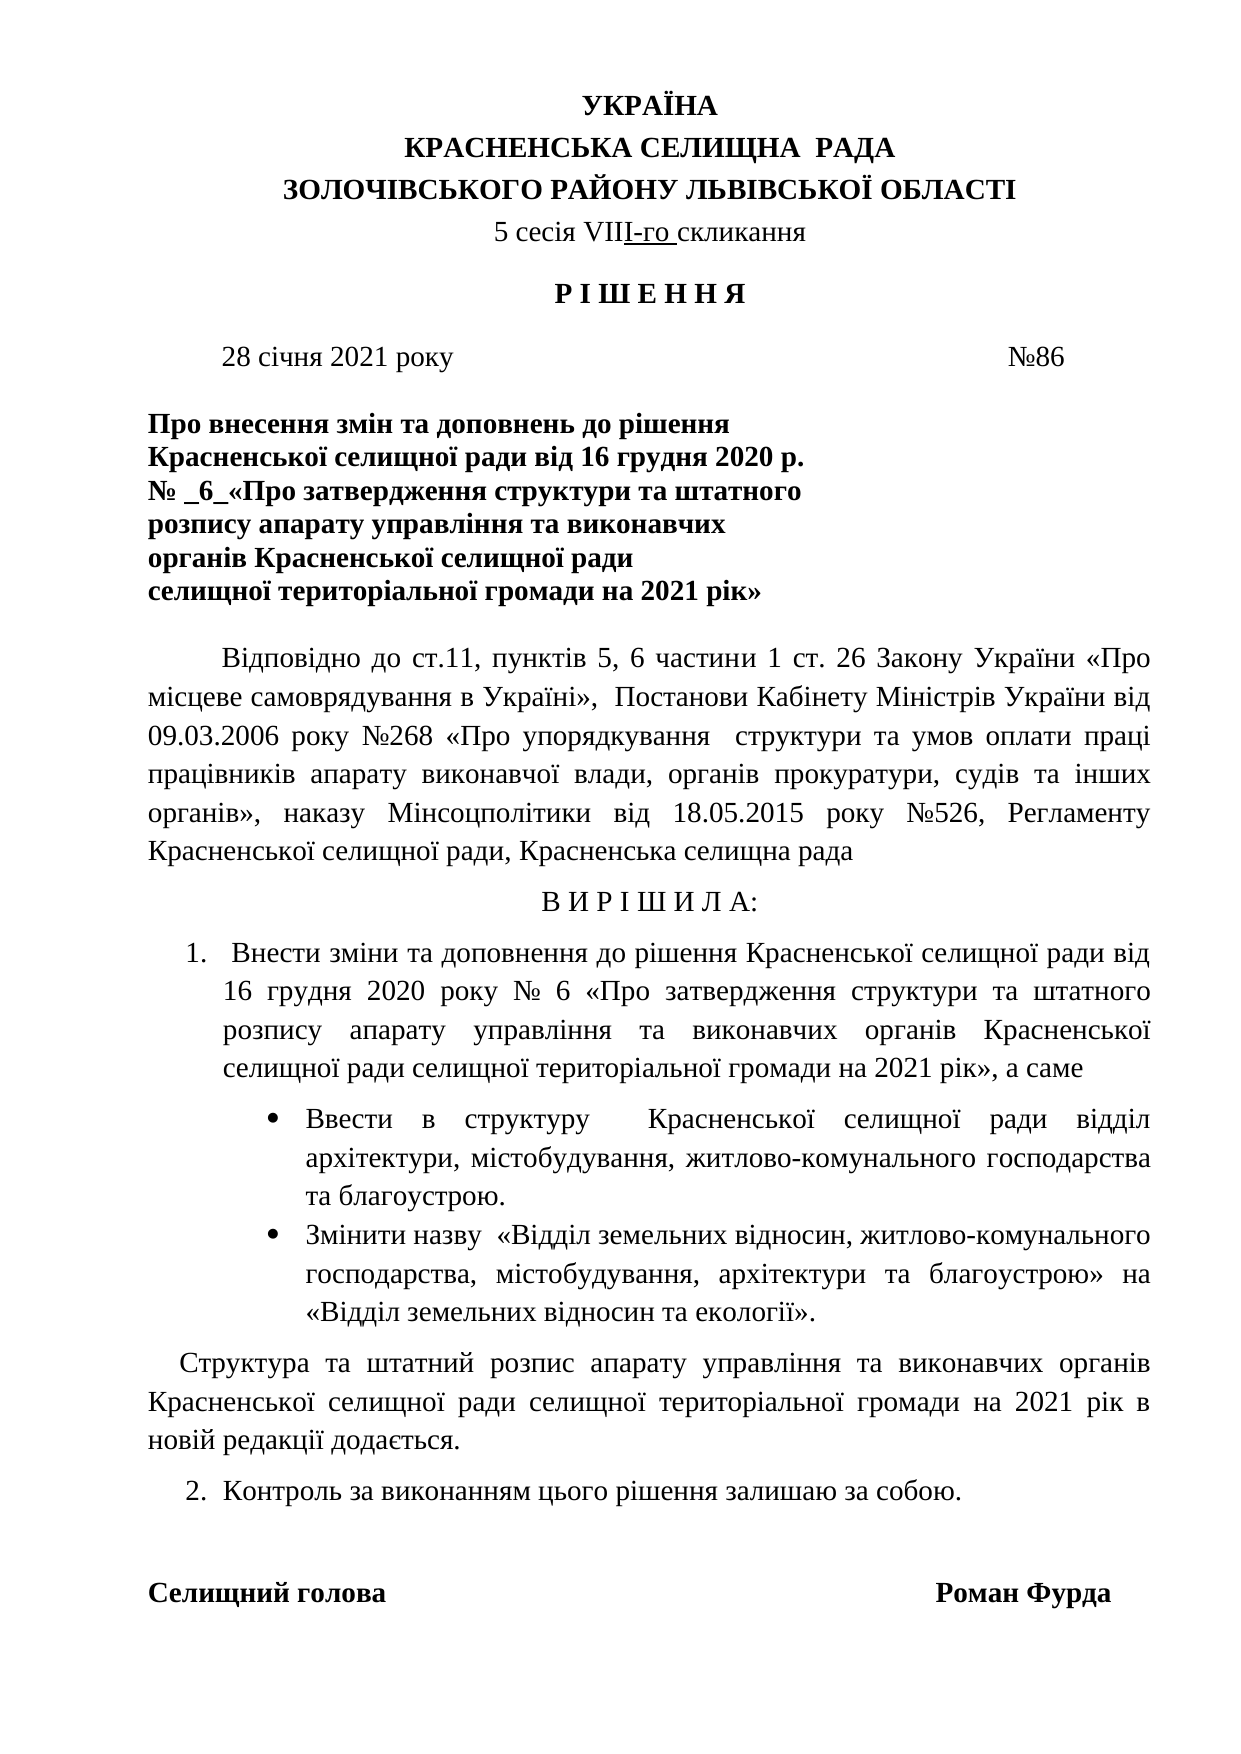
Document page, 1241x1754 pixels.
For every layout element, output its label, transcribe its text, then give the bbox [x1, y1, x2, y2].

text органів Красненської селищної ради [148, 540, 1152, 573]
text 5 сесія VІІI-го скликання [148, 214, 1152, 248]
text В И Р І Ш И Л А: [148, 884, 1152, 918]
text розпису апарату управління та виконавчих [148, 506, 1152, 540]
list Змінити назву «Відділ земельних відносин, житлово-комунального господарства, містобудування, архітектури та благоустрою» на «Відділ земельних відносин та екології». [268, 1217, 1152, 1328]
text Україна [148, 88, 1152, 122]
text Р І Ш Е Н Н Я [148, 276, 1152, 310]
text Селищний голова Роман Фурда [148, 1576, 1152, 1609]
text ЗОЛОЧІВСЬКОГО РАЙОНУ ЛЬВІВСЬКОЇ ОБЛАСТІ [148, 172, 1152, 206]
text Красненської селищної ради від 16 грудня 2020 р. [148, 439, 1152, 473]
text Відповідно до ст.11, пунктів 5, 6 частини 1 ст. 26 Закону України «Про місцеве самоврядування в Україні», Постанови Кабінету Міністрів України від 09.03.2006 року №268 «Про упорядкування структури та умов оплати праці працівників апарату виконавчої влади, органів прокуратури, судів та інших органів», наказу Мінсоцполітики від 18.05.2015 року №526, Регламенту Красненської селищної ради, Красненська селищна рада [148, 641, 1152, 867]
text 28 січня 2021 року №86 [148, 339, 1152, 372]
text КРАСНЕНСЬКА СЕЛИЩНА РАДА [148, 130, 1152, 164]
list Ввести в структуру Красненської селищної ради відділ архітектури, містобудування, житлово-комунального господарства та благоустрою. [268, 1101, 1152, 1212]
list Контроль за виконанням цього рішення залишаю за собою. [185, 1473, 1152, 1507]
text № _6_«Про затвердження структури та штатного [148, 473, 1152, 506]
text Структура та штатний розпис апарату управління та виконавчих органів Красненської селищної ради селищної територіальної громади на 2021 рік в новій редакції додається. [148, 1345, 1152, 1456]
list Внести зміни та доповнення до рішення Красненської селищної ради від 16 грудня 2020 року № 6 «Про затвердження структури та штатного розпису апарату управління та виконавчих органів Красненської селищної ради селищної територіальної громади на 2021 рік», а саме [185, 935, 1152, 1084]
text селищної територіальної громади на 2021 рік» [148, 573, 1152, 607]
text Про внесення змін та доповнень до рішення [148, 406, 1152, 439]
